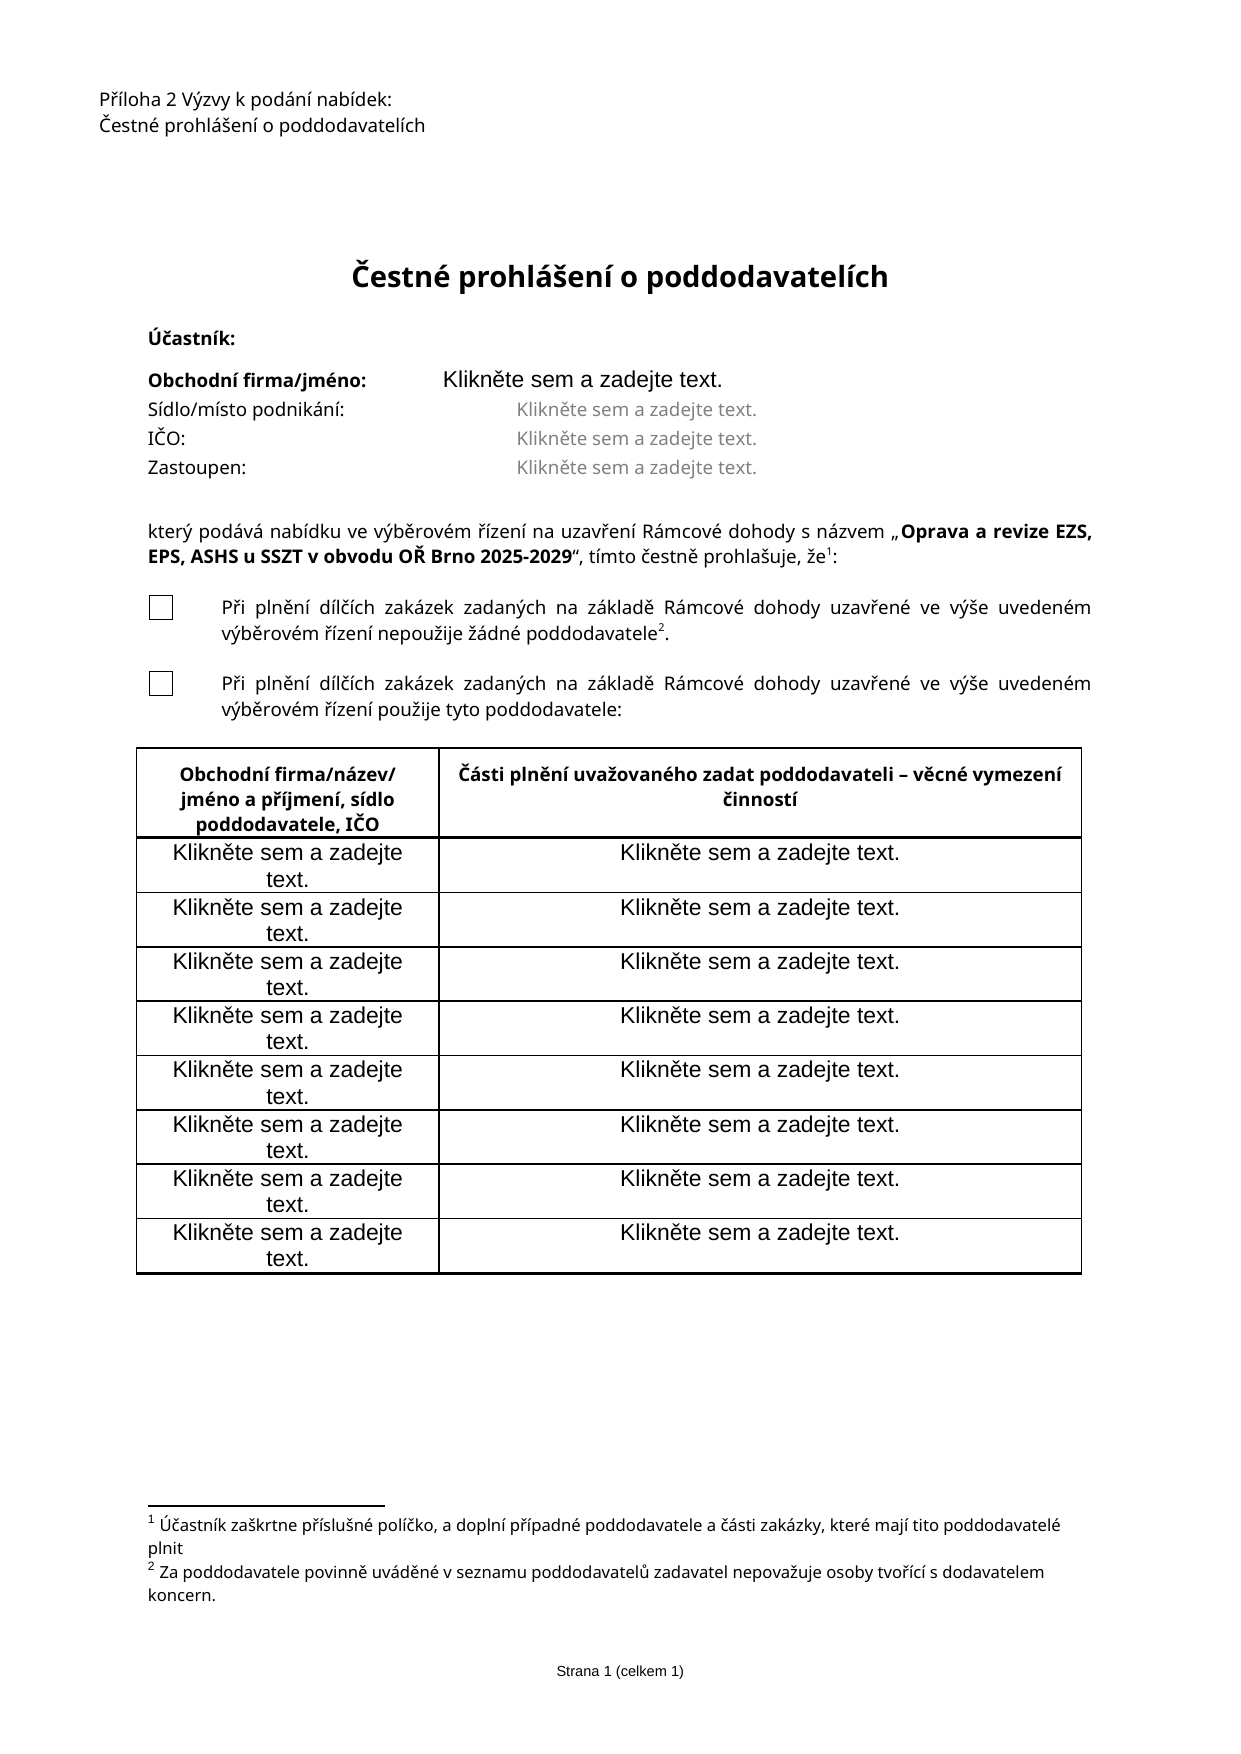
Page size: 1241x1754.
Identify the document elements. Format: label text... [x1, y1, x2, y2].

table_header Obchodní firma/název/ jméno a příjmení, sídlo poddodavatele, IČO [137, 749, 438, 836]
table_header Části plnění uvažovaného zadat poddodavateli – věcné vymezení činností [440, 749, 1081, 836]
text Obchodní firma/jméno: [148, 364, 1093, 393]
text Zastoupen: [148, 451, 1093, 480]
text Při plnění dílčích zakázek zadaných na základě Rámcové dohody uzavřené ve výše uvedeném výběrovém řízení nepoužije žádné poddodavatele. [148, 594, 1093, 645]
text Sídlo/místo podnikání: [148, 393, 1093, 422]
text Účastník: [148, 321, 1093, 352]
text IČO: [148, 422, 1093, 451]
title Čestné prohlášení o poddodavatelích [148, 256, 1093, 296]
text který podává nabídku ve výběrovém řízení na uzavření Rámcové dohody s názvem „Oprava a revize EZS, EPS, ASHS u SSZT v obvodu OŘ Brno 2025-2029“, tímto čestně prohlašuje, že: [148, 518, 1093, 569]
text Při plnění dílčích zakázek zadaných na základě Rámcové dohody uzavřené ve výše uvedeném výběrovém řízení použije tyto poddodavatele: [148, 670, 1093, 721]
